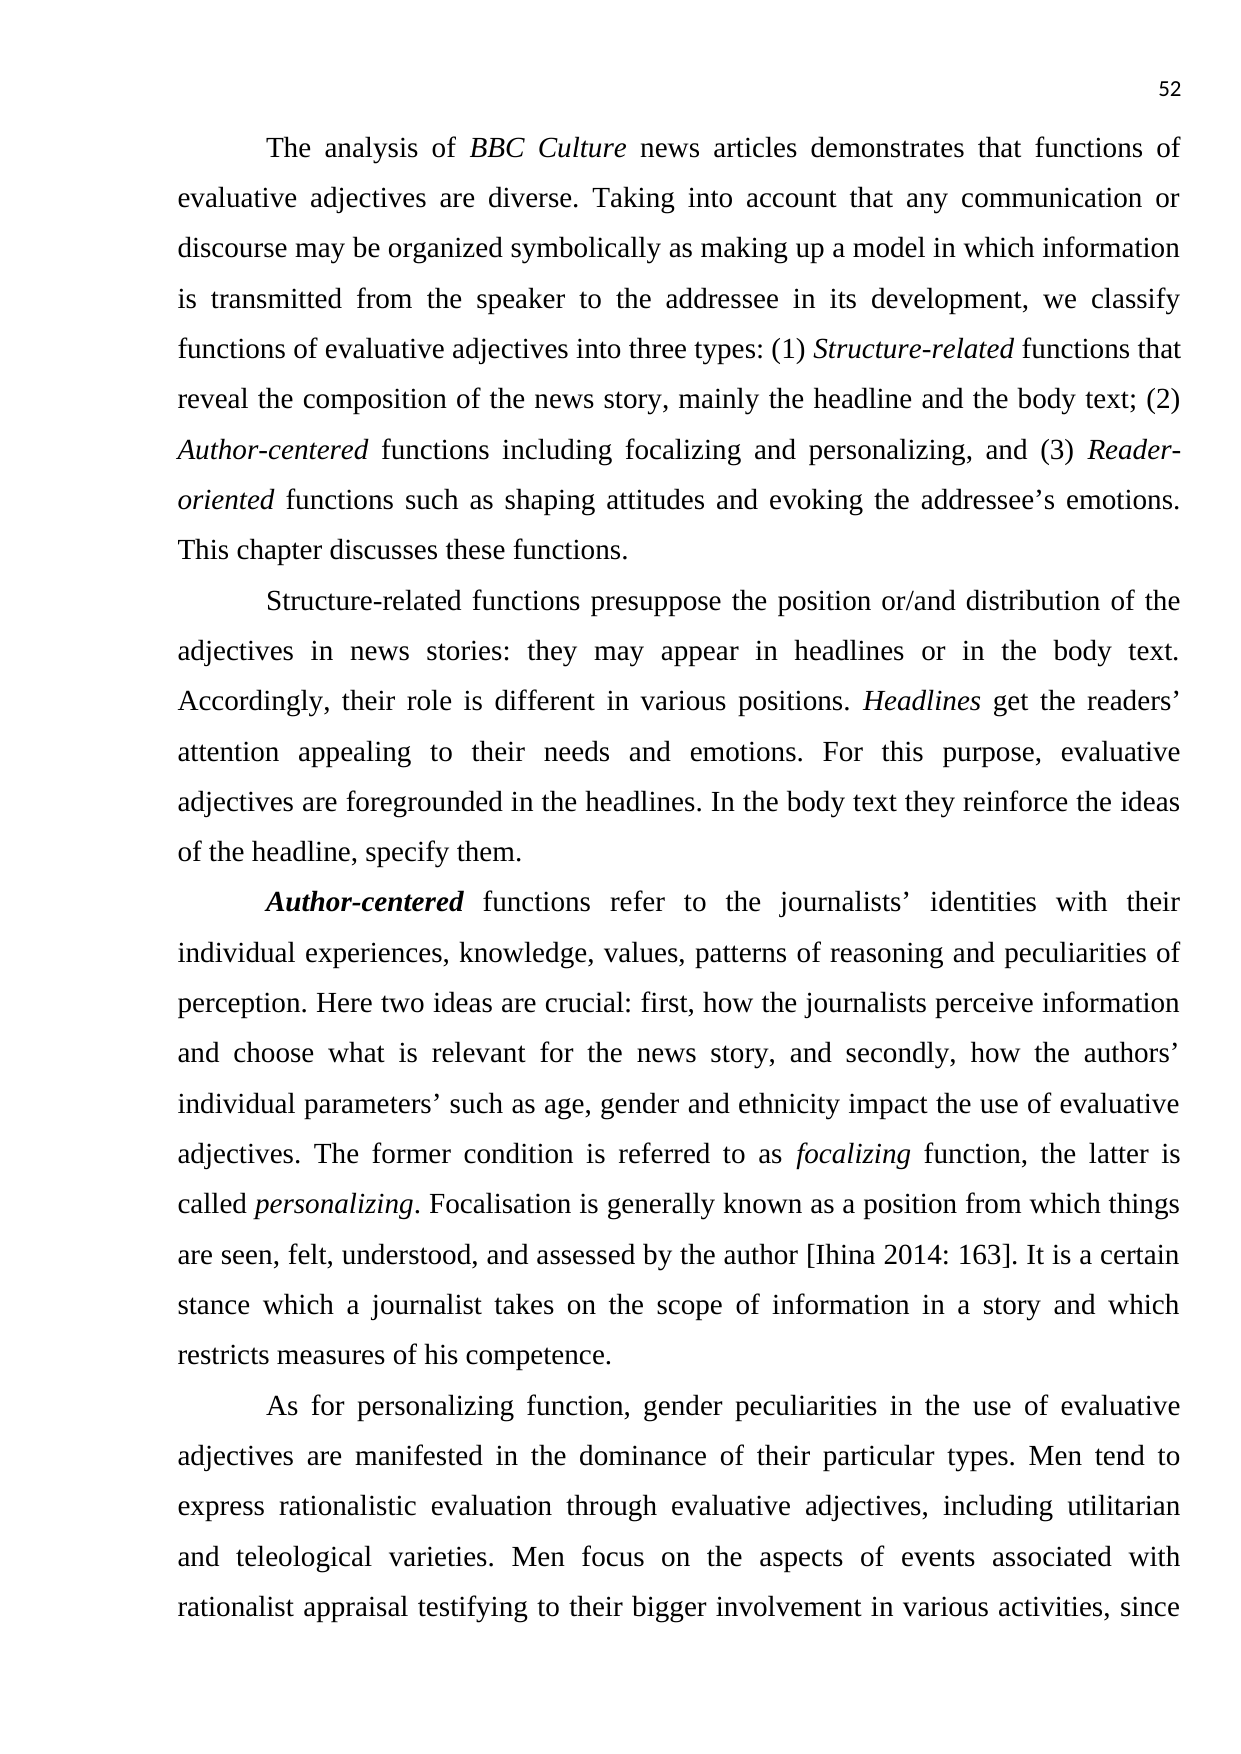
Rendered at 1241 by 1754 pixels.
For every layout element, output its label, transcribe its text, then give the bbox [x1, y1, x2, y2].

text Author-centered functions refer to the journalists’ identities with their individual experiences, knowledge, values, patterns of reasoning and peculiarities of perception. Here two ideas are crucial: first, how the journalists perceive information and choose what is relevant for the news story, and secondly, how the authors’ individual parameters’ such as age, gender and ethnicity impact the use of evaluative adjectives. The former condition is referred to as focalizing function, the latter is called personalizing. Focalisation is generally known as a position from which things are seen, felt, understood, and assessed by the author [Ihina 2014: 163]. It is a certain stance which a journalist takes on the scope of information in a story and which restricts measures of his competence. [177, 884, 1181, 1371]
text Structure-related functions presuppose the position or/and distribution of the adjectives in news stories: they may appear in headlines or in the body text. Accordingly, their role is different in various positions. Headlines get the readers’ attention appealing to their needs and emotions. For this purpose, evaluative adjectives are foregrounded in the headlines. In the body text they reinforce the ideas of the headline, specify them. [177, 583, 1181, 868]
text The analysis of BBC Culture news articles demonstrates that functions of evaluative adjectives are diverse. Taking into account that any communication or discourse may be organized symbolically as making up a model in which information is transmitted from the speaker to the addressee in its development, we classify functions of evaluative adjectives into three types: (1) Structure-related functions that reveal the composition of the news story, mainly the headline and the body text; (2) Author-centered functions including focalizing and personalizing, and (3) Reader-oriented functions such as shaping attitudes and evoking the addressee’s emotions. This chapter discusses these functions. [177, 130, 1181, 566]
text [177, 1388, 1181, 1622]
